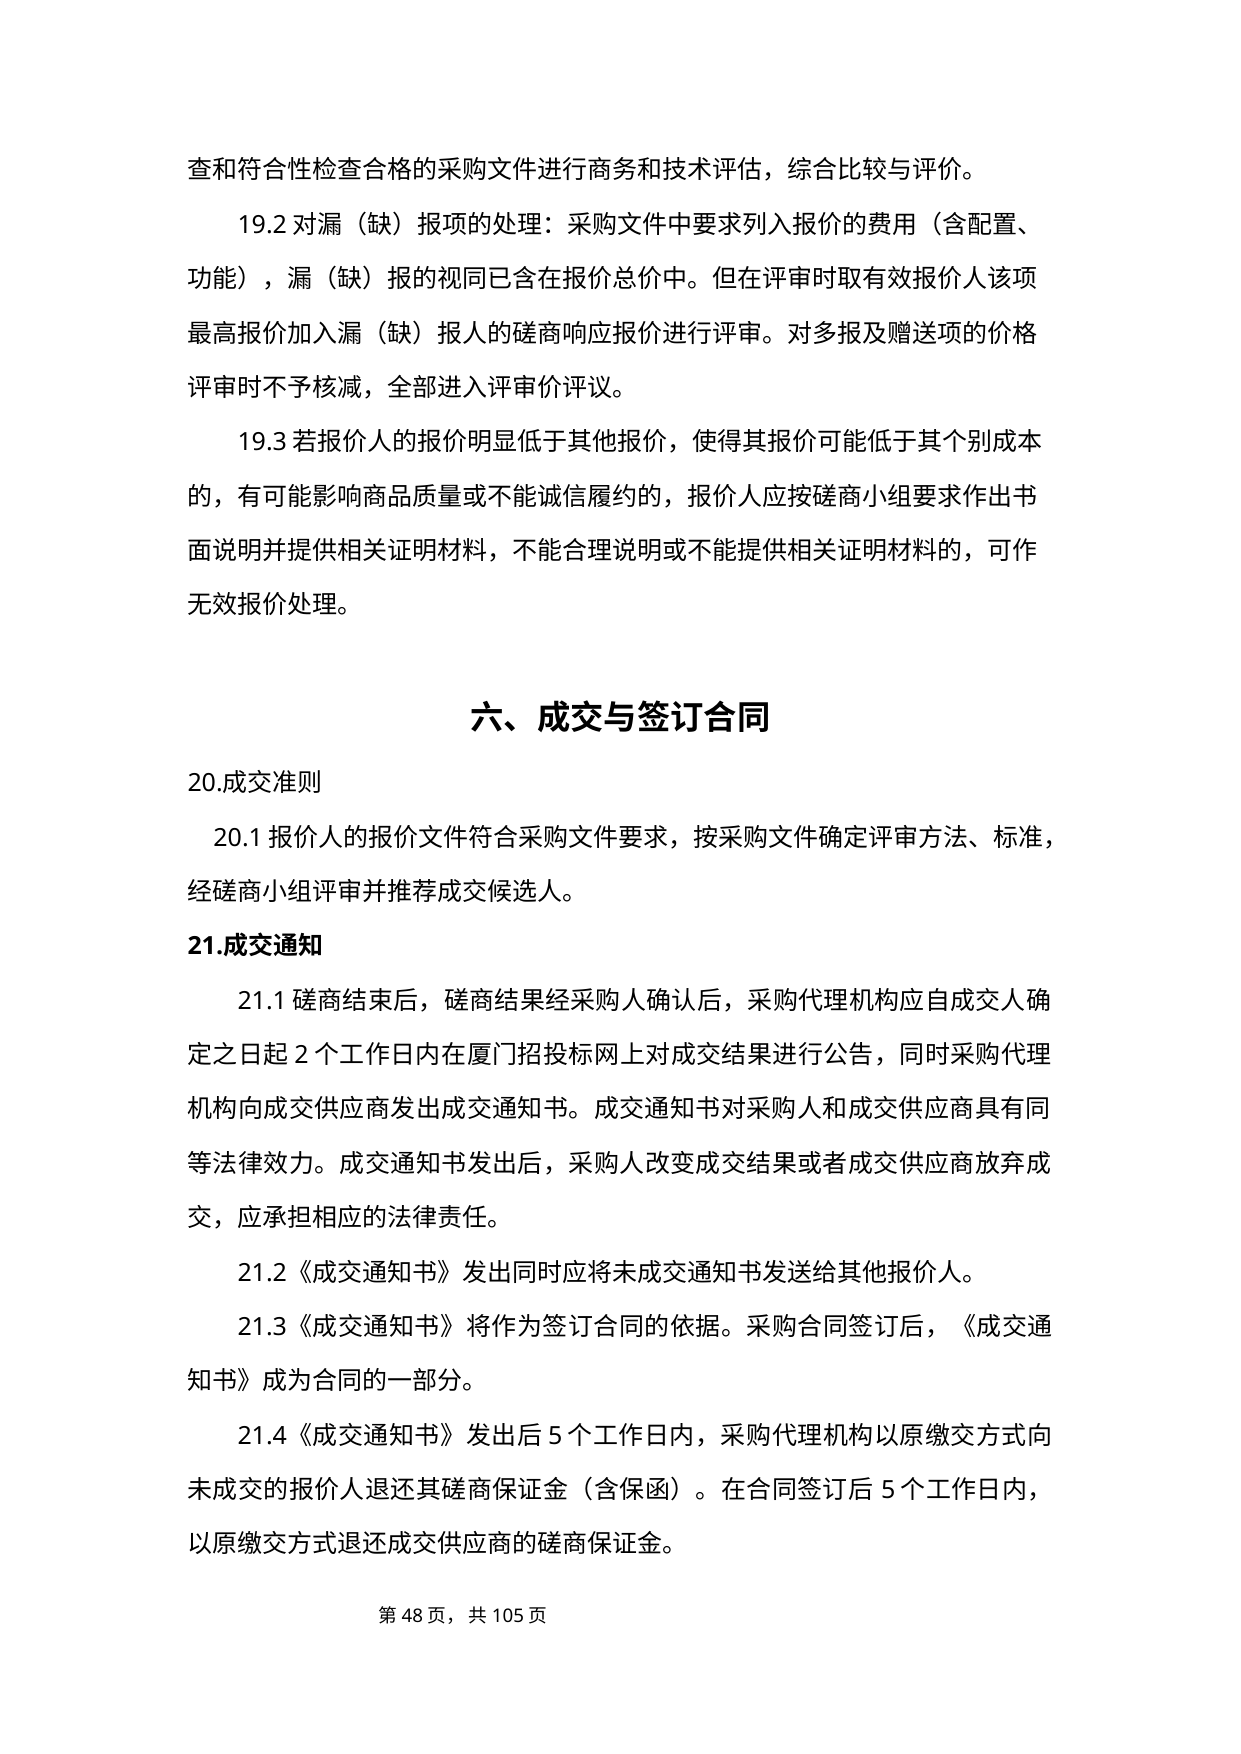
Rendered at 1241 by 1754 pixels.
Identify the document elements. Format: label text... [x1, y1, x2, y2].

text 21.4《成交通知书》发出后5个工作日内，采购代理机构以原缴交方式向未成交的报价人退还其磋商保证金（含保函）。在合同签订后5个工作日内，以原缴交方式退还成交供应商的磋商保证金。 [187, 1415, 1053, 1560]
text 20.成交准则 [187, 763, 1053, 799]
text 21.2《成交通知书》发出同时应将未成交通知书发送给其他报价人。 [187, 1252, 1053, 1288]
text 21.1磋商结束后，磋商结果经采购人确认后，采购代理机构应自成交人确定之日起2个工作日内在厦门招投标网上对成交结果进行公告，同时采购代理机构向成交供应商发出成交通知书。成交通知书对采购人和成交供应商具有同等法律效力。成交通知书发出后，采购人改变成交结果或者成交供应商放弃成交，应承担相应的法律责任。 [187, 980, 1053, 1234]
text 20.1报价人的报价文件符合采购文件要求，按采购文件确定评审方法、标准，经磋商小组评审并推荐成交候选人。 [187, 817, 1053, 908]
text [187, 150, 1053, 186]
text 六、成交与签订合同 [187, 690, 1053, 739]
text 19.2对漏（缺）报项的处理：采购文件中要求列入报价的费用（含配置、功能），漏（缺）报的视同已含在报价总价中。但在评审时取有效报价人该项最高报价加入漏（缺）报人的磋商响应报价进行评审。对多报及赠送项的价格评审时不予核减，全部进入评审价评议。 [187, 204, 1053, 404]
text 21.成交通知 [187, 926, 1053, 962]
text 19.3若报价人的报价明显低于其他报价，使得其报价可能低于其个别成本的，有可能影响商品质量或不能诚信履约的，报价人应按磋商小组要求作出书面说明并提供相关证明材料，不能合理说明或不能提供相关证明材料的，可作无效报价处理。 [187, 422, 1053, 621]
text 21.3《成交通知书》将作为签订合同的依据。采购合同签订后，《成交通知书》成为合同的一部分。 [187, 1306, 1053, 1397]
